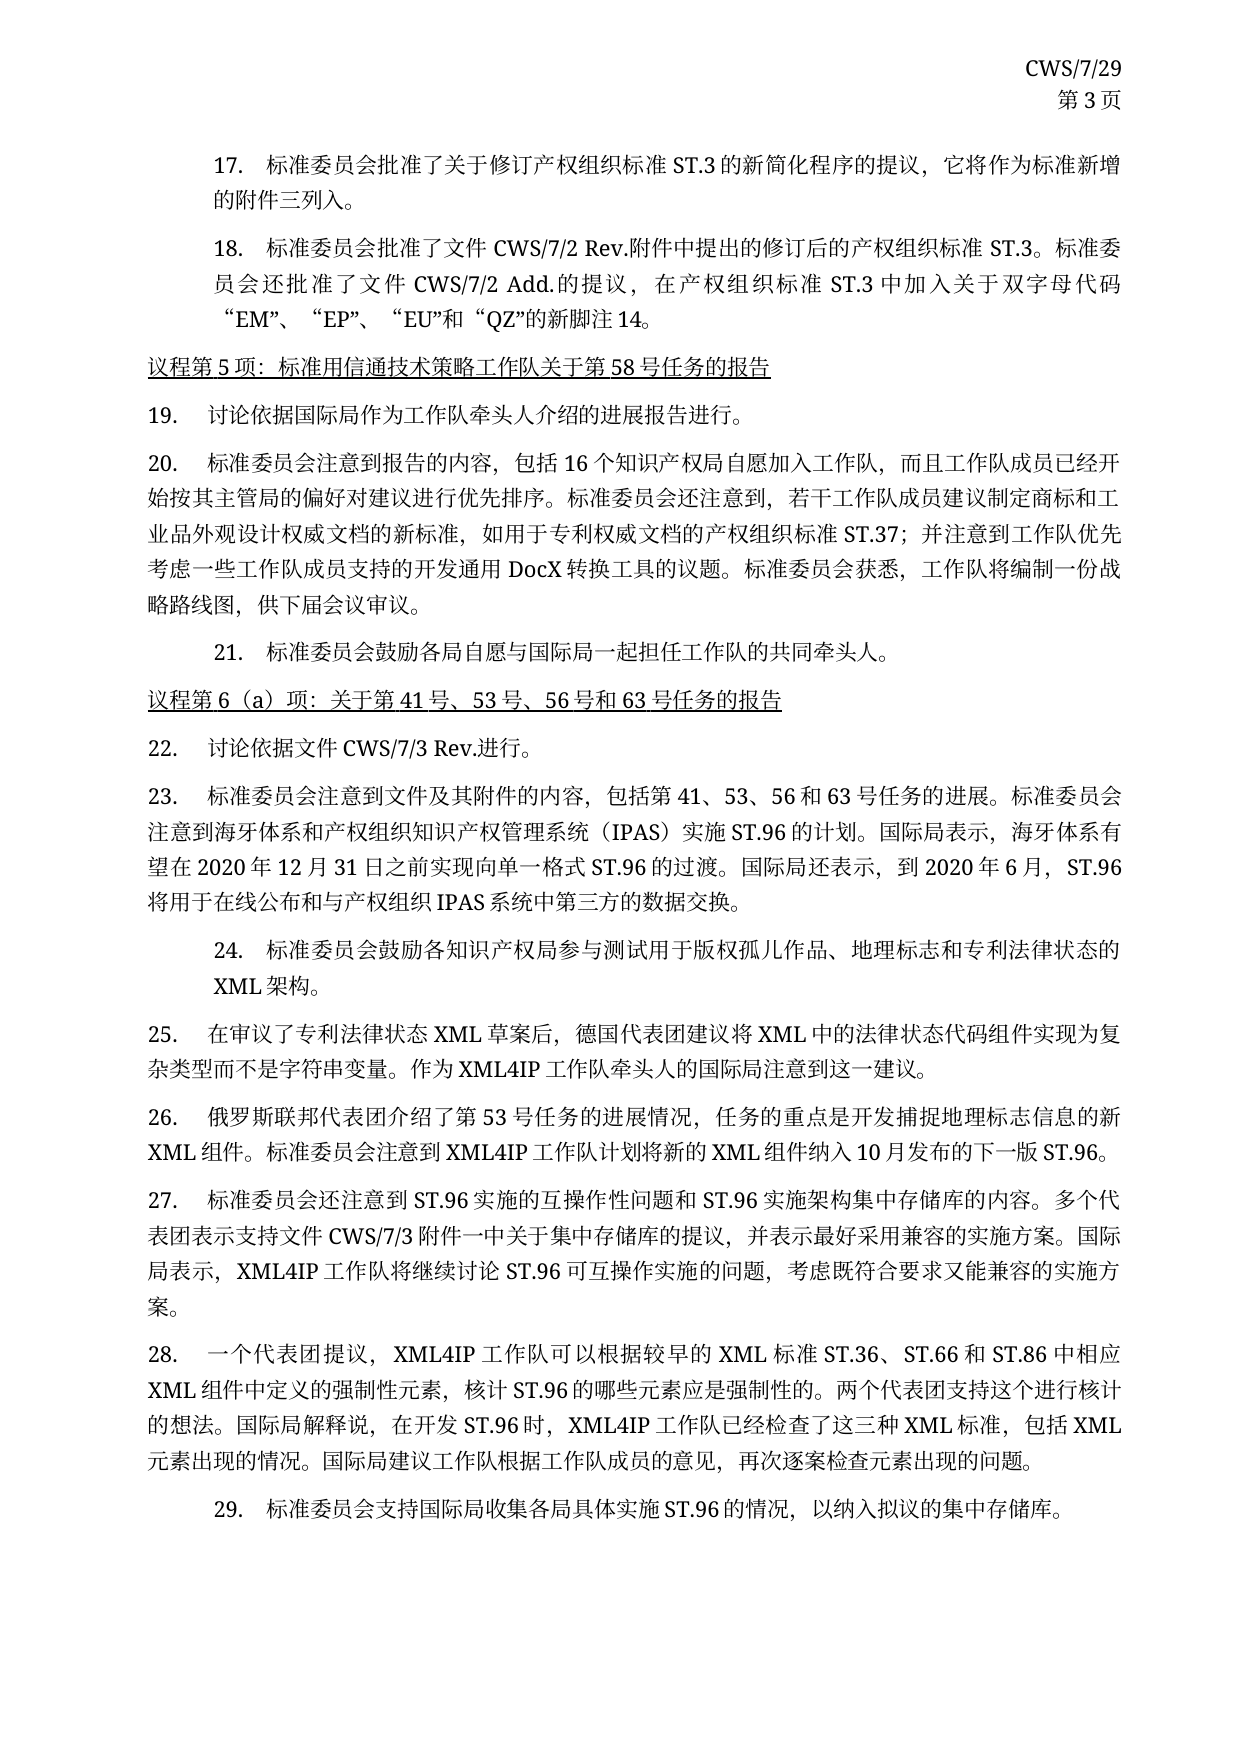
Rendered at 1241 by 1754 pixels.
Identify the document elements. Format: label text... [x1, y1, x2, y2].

text 在审议了专利法律状态XML草案后，德国代表团建议将XML中的法律状态代码组件实现为复杂类型而不是字符串变量。作为XML4IP工作队牵头人的国际局注意到这一建议。 [148, 1013, 1122, 1084]
text 标准委员会批准了关于修订产权组织标准ST.3的新简化程序的提议，它将作为标准新增的附件三列入。 [213, 144, 1122, 215]
text 讨论依据文件CWS/7/3 Rev.进行。 [148, 728, 1122, 763]
text 标准委员会支持国际局收集各局具体实施ST.96的情况，以纳入拟议的集中存储库。 [213, 1488, 1122, 1523]
text 标准委员会鼓励各局自愿与国际局一起担任工作队的共同牵头人。 [213, 632, 1122, 667]
text 标准委员会还注意到ST.96实施的互操作性问题和ST.96实施架构集中存储库的内容。多个代表团表示支持文件CWS/7/3附件一中关于集中存储库的提议，并表示最好采用兼容的实施方案。国际局表示，XML4IP工作队将继续讨论ST.96可互操作实施的问题，考虑既符合要求又能兼容的实施方案。 [148, 1180, 1122, 1321]
text 标准委员会鼓励各知识产权局参与测试用于版权孤儿作品、地理标志和专利法律状态的XML架构。 [213, 930, 1122, 1001]
text 俄罗斯联邦代表团介绍了第53号任务的进展情况，任务的重点是开发捕捉地理标志信息的新XML组件。标准委员会注意到XML4IP工作队计划将新的XML组件纳入10月发布的下一版ST.96。 [148, 1096, 1122, 1167]
text 一个代表团提议，XML4IP工作队可以根据较早的XML标准ST.36、ST.66和ST.86中相应XML组件中定义的强制性元素，核计ST.96的哪些元素应是强制性的。两个代表团支持这个进行核计的想法。国际局解释说，在开发ST.96时，XML4IP工作队已经检查了这三种XML标准，包括XML元素出现的情况。国际局建议工作队根据工作队成员的意见，再次逐案检查元素出现的问题。 [148, 1334, 1122, 1476]
subtitle 议程第6（a）项：关于第41号、53号、56号和63号任务的报告 [148, 680, 1122, 715]
text 讨论依据国际局作为工作队牵头人介绍的进展报告进行。 [148, 394, 1122, 430]
text 标准委员会注意到报告的内容，包括16个知识产权局自愿加入工作队，而且工作队成员已经开始按其主管局的偏好对建议进行优先排序。标准委员会还注意到，若干工作队成员建议制定商标和工业品外观设计权威文档的新标准，如用于专利权威文档的产权组织标准ST.37；并注意到工作队优先考虑一些工作队成员支持的开发通用DocX转换工具的议题。标准委员会获悉，工作队将编制一份战略路线图，供下届会议审议。 [148, 442, 1122, 619]
text 标准委员会批准了文件CWS/7/2 Rev.附件中提出的修订后的产权组织标准ST.3。标准委员会还批准了文件CWS/7/2 Add.的提议，在产权组织标准ST.3中加入关于双字母代码“EM”、“EP”、“EU”和“QZ”的新脚注14。 [213, 228, 1122, 334]
text 标准委员会注意到文件及其附件的内容，包括第41、53、56和63号任务的进展。标准委员会注意到海牙体系和产权组织知识产权管理系统（IPAS）实施ST.96的计划。国际局表示，海牙体系有望在2020年12月31日之前实现向单一格式ST.96的过渡。国际局还表示，到2020年6月，ST.96将用于在线公布和与产权组织IPAS系统中第三方的数据交换。 [148, 776, 1122, 917]
subtitle 议程第5项：标准用信通技术策略工作队关于第58号任务的报告 [148, 346, 1122, 382]
